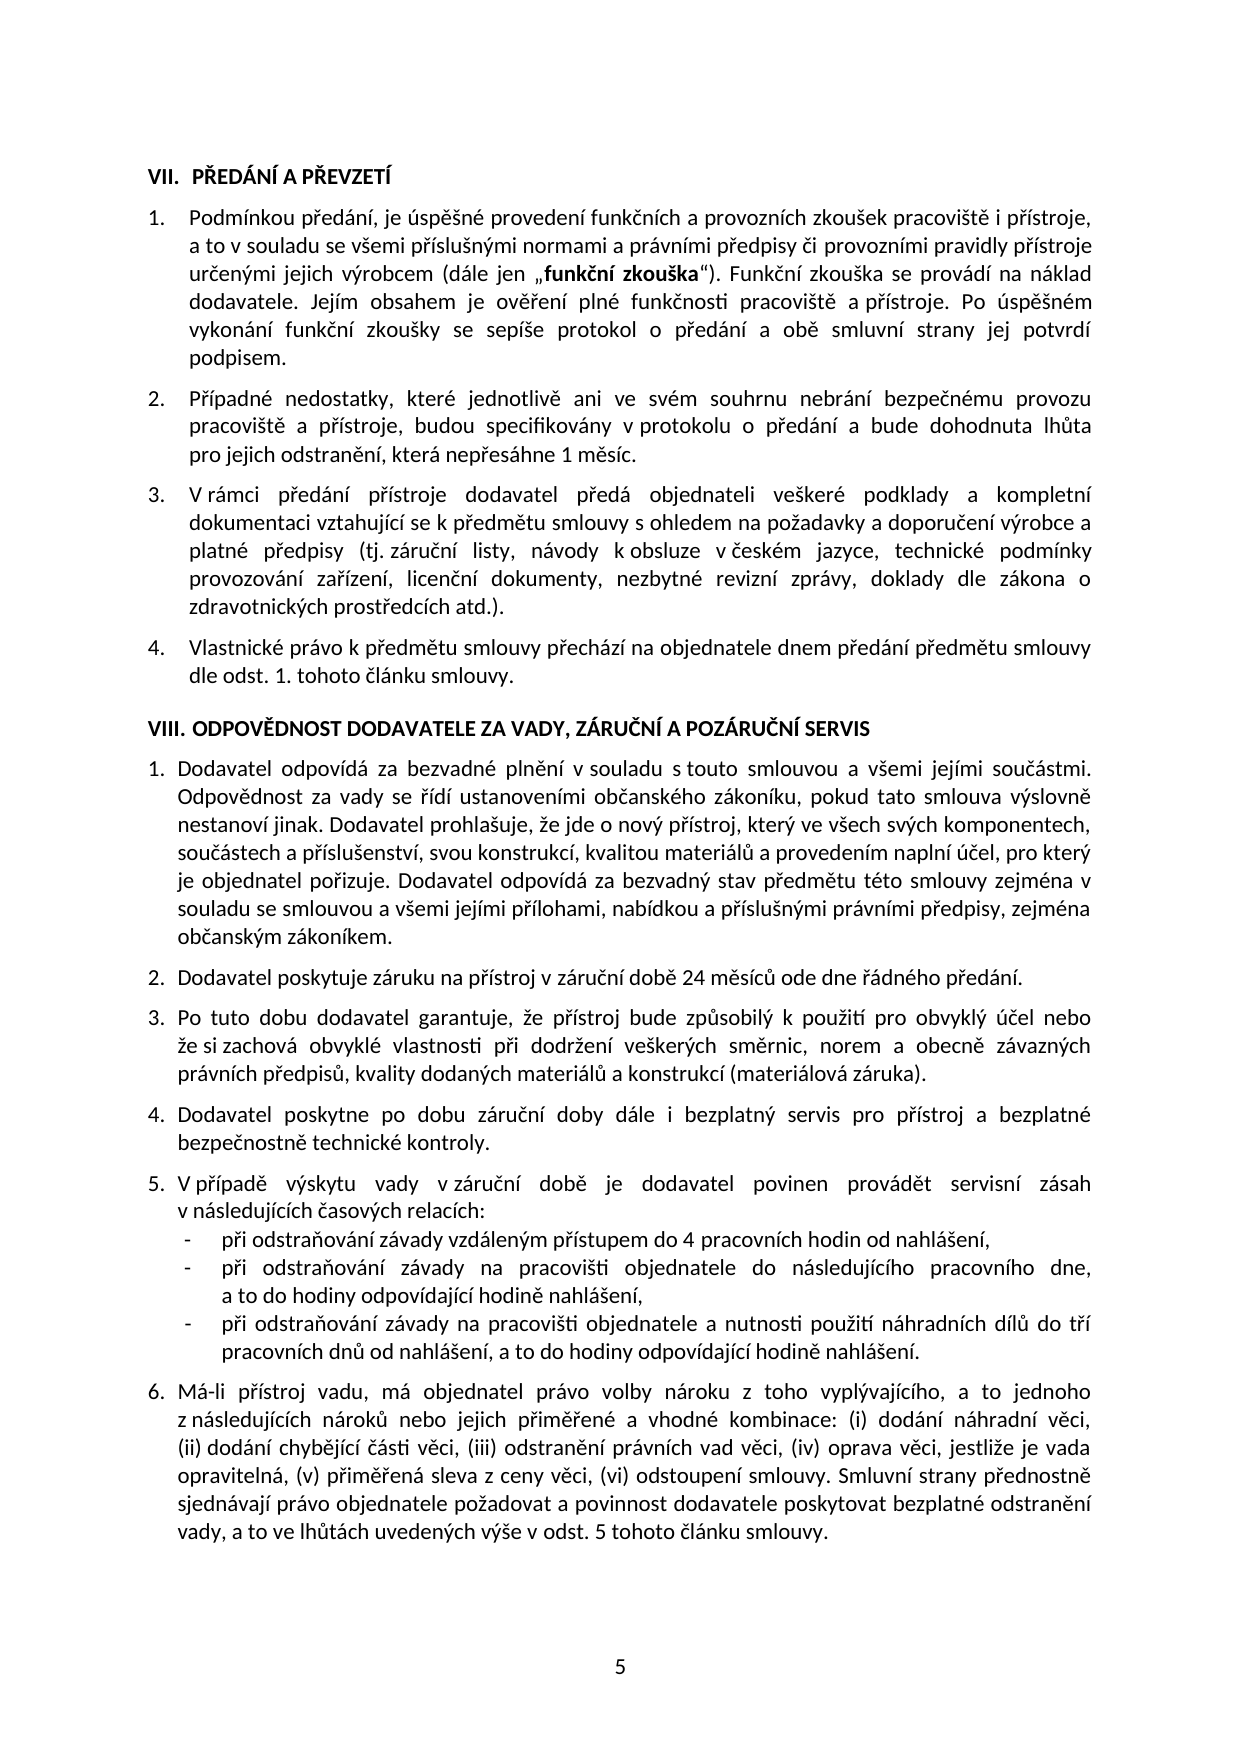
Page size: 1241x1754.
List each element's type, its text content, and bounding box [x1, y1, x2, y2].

list při odstraňování závady na pracovišti objednatele do následujícího pracovního dne, a to do hodiny odpovídající hodině nahlášení, [184, 1253, 1093, 1309]
list Podmínkou předání, je úspěšné provedení funkčních a provozních zkoušek pracoviště i přístroje, a to v souladu se všemi příslušnými normami a právními předpisy či provozními pravidly přístroje určenými jejich výrobcem (dále jen „funkční zkouška“). Funkční zkouška se provádí na náklad dodavatele. Jejím obsahem je ověření plné funkčnosti pracoviště a přístroje. Po úspěšném vykonání funkční zkoušky se sepíše protokol o předání a obě smluvní strany jej potvrdí podpisem. [148, 203, 1093, 371]
list Dodavatel odpovídá za bezvadné plnění v souladu s touto smlouvou a všemi jejími součástmi. Odpovědnost za vady se řídí ustanoveními občanského zákoníku, pokud tato smlouva výslovně nestanoví jinak. Dodavatel prohlašuje, že jde o nový přístroj, který ve všech svých komponentech, součástech a příslušenství, svou konstrukcí, kvalitou materiálů a provedením naplní účel, pro který je objednatel pořizuje. Dodavatel odpovídá za bezvadný stav předmětu této smlouvy zejména v souladu se smlouvou a všemi jejími přílohami, nabídkou a příslušnými právními předpisy, zejména občanským zákoníkem. [148, 754, 1093, 951]
list ODPOVĚDNOST DODAVATELE ZA VADY, ZÁRUČNÍ A POZÁRUČNÍ SERVIS [148, 714, 1093, 742]
list Dodavatel poskytne po dobu záruční doby dále i bezplatný servis pro přístroj a bezplatné bezpečnostně technické kontroly. [148, 1100, 1093, 1156]
list V případě výskytu vady v záruční době je dodavatel povinen provádět servisní zásah v následujících časových relacích: [148, 1169, 1093, 1225]
list Má-li přístroj vadu, má objednatel právo volby nároku z toho vyplývajícího, a to jednoho z následujících nároků nebo jejich přiměřené a vhodné kombinace: (i) dodání náhradní věci, (ii) dodání chybějící části věci, (iii) odstranění právních vad věci, (iv) oprava věci, jestliže je vada opravitelná, (v) přiměřená sleva z ceny věci, (vi) odstoupení smlouvy. Smluvní strany přednostně sjednávají právo objednatele požadovat a povinnost dodavatele poskytovat bezplatné odstranění vady, a to ve lhůtách uvedených výše v odst. 5 tohoto článku smlouvy. [148, 1377, 1093, 1545]
list Případné nedostatky, které jednotlivě ani ve svém souhrnu nebrání bezpečnému provozu pracoviště a přístroje, budou specifikovány v protokolu o předání a bude dohodnuta lhůta pro jejich odstranění, která nepřesáhne 1 měsíc. [148, 384, 1093, 468]
list Dodavatel poskytuje záruku na přístroj v záruční době 24 měsíců ode dne řádného předání. [148, 963, 1093, 991]
list při odstraňování závady na pracovišti objednatele a nutnosti použití náhradních dílů do tří pracovních dnů od nahlášení, a to do hodiny odpovídající hodině nahlášení. [184, 1309, 1093, 1365]
list V rámci předání přístroje dodavatel předá objednateli veškeré podklady a kompletní dokumentaci vztahující se k předmětu smlouvy s ohledem na požadavky a doporučení výrobce a platné předpisy (tj. záruční listy, návody k obsluze v českém jazyce, technické podmínky provozování zařízení, licenční dokumenty, nezbytné revizní zprávy, doklady dle zákona o zdravotnických prostředcích atd.). [148, 480, 1093, 620]
list při odstraňování závady vzdáleným přístupem do 4 pracovních hodin od nahlášení, [184, 1225, 1093, 1253]
list Po tuto dobu dodavatel garantuje, že přístroj bude způsobilý k použití pro obvyklý účel nebo že si zachová obvyklé vlastnosti při dodržení veškerých směrnic, norem a obecně závazných právních předpisů, kvality dodaných materiálů a konstrukcí (materiálová záruka). [148, 1003, 1093, 1088]
list Vlastnické právo k předmětu smlouvy přechází na objednatele dnem předání předmětu smlouvy dle odst. 1. tohoto článku smlouvy. [148, 633, 1093, 689]
list PŘEDÁNÍ A PŘEVZETÍ [148, 162, 1093, 191]
